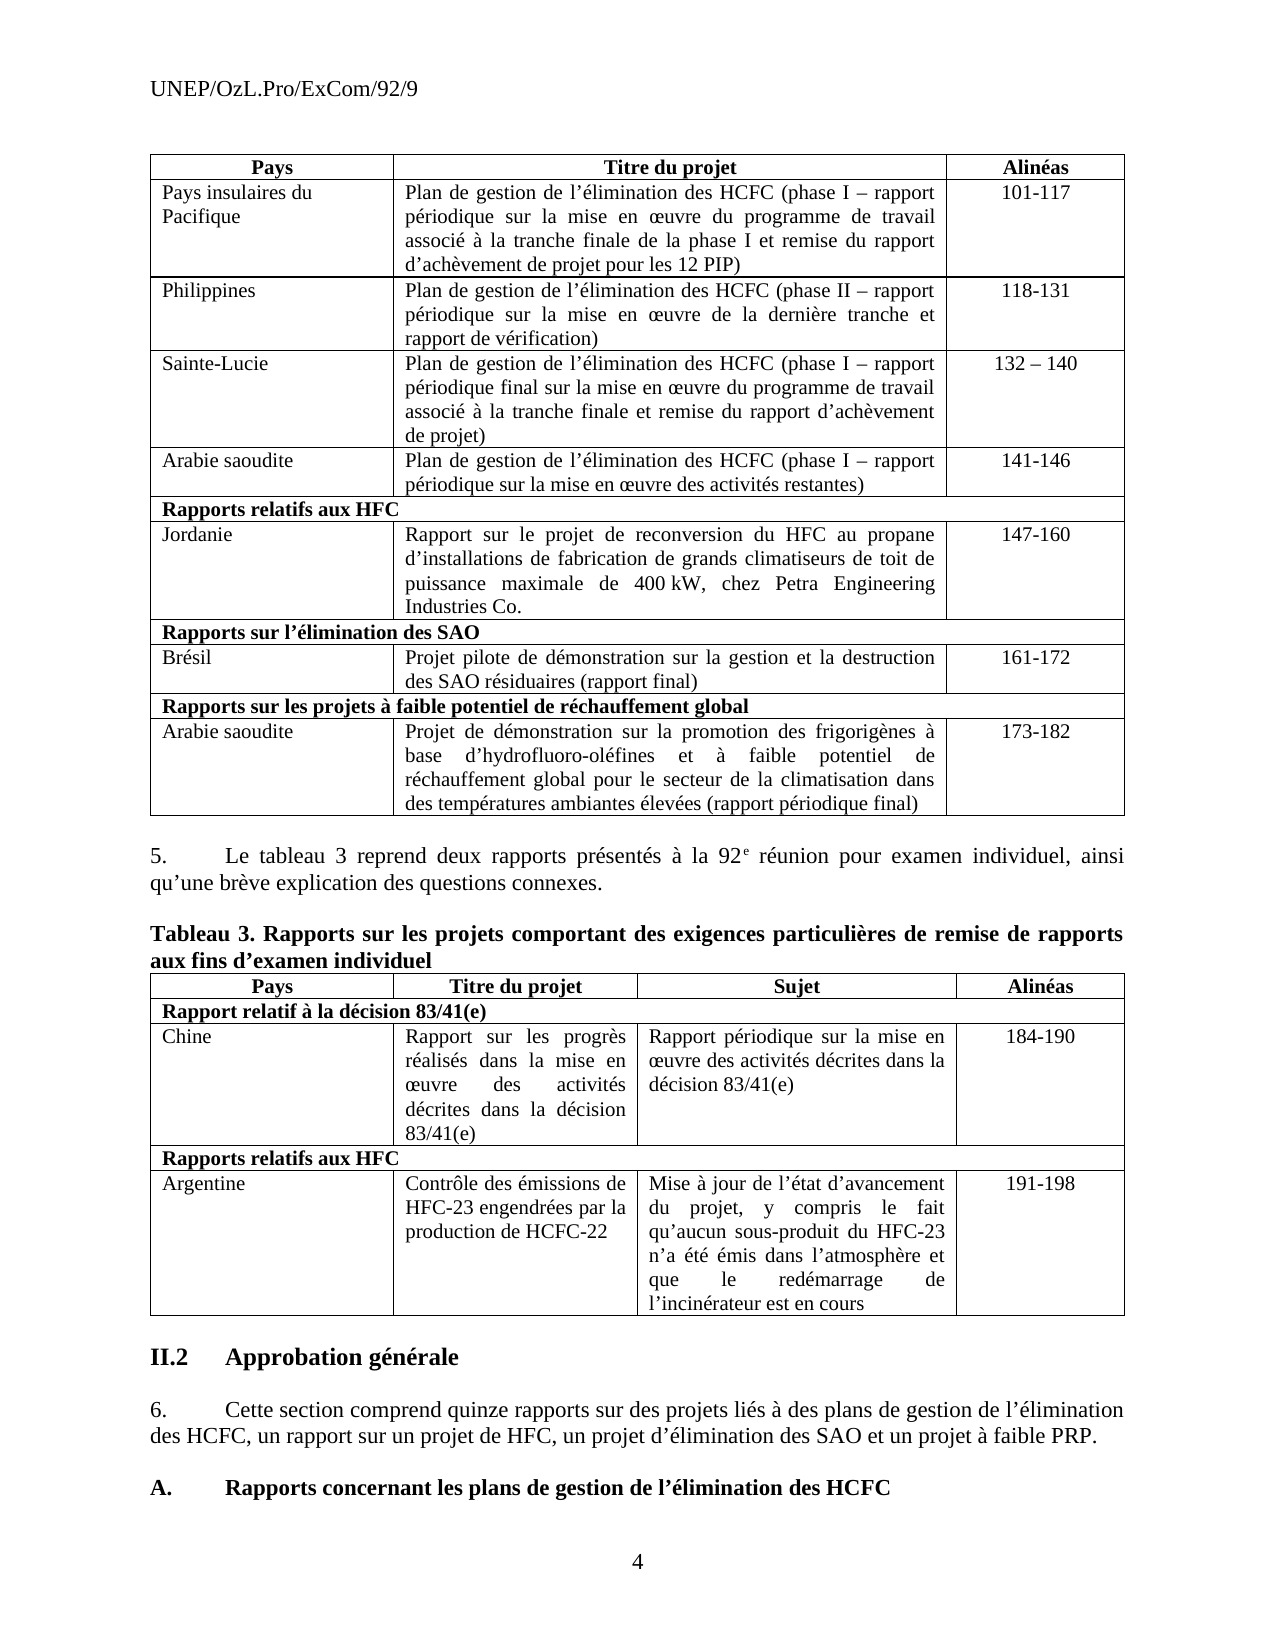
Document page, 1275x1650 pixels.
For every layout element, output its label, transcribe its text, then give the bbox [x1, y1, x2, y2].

table_cell Projet de démonstration sur la promotion des frigorigènes à base d’hydrofluoro-oléfines et à faible potentiel de réchauffement global pour le secteur de la climatisation dans des températures ambiantes élevées (rapport périodique final) [394, 719, 946, 815]
table_cell Plan de gestion de l’élimination des HCFC (phase II – rapport périodique sur la mise en œuvre de la dernière tranche et rapport de vérification) [394, 278, 946, 350]
table_cell Projet pilote de démonstration sur la gestion et la destruction des SAO résiduaires (rapport final) [394, 645, 946, 693]
text Rapports concernant les plans de gestion de l’élimination des HCFC [150, 1474, 1125, 1500]
subtitle Le tableau 3 reprend deux rapports présentés à la 92e réunion pour examen individuel, ainsi qu’une brève explication des questions connexes. [150, 843, 1125, 895]
table_header Pays [151, 155, 393, 179]
table_cell Rapports sur l’élimination des SAO [151, 620, 1124, 644]
table_cell Arabie saoudite [151, 448, 393, 496]
table_cell Rapports relatifs aux HFC [151, 1146, 1124, 1170]
table_cell Rapport périodique sur la mise en œuvre des activités décrites dans la décision 83/41(e) [638, 1024, 956, 1144]
table_cell Rapport sur les progrès réalisés dans la mise en œuvre des activités décrites dans la décision 83/41(e) [394, 1024, 637, 1144]
table_cell Rapports relatifs aux HFC [151, 497, 1124, 521]
table_header Alinéas [957, 974, 1124, 998]
table_header Titre du projet [394, 155, 946, 179]
table_cell Rapport relatif à la décision 83/41(e) [151, 999, 1124, 1023]
table_cell Argentine [151, 1171, 393, 1315]
table_cell 191-198 [957, 1171, 1124, 1315]
text Tableau 3. Rapports sur les projets comportant des exigences particulières de remise de rapports aux fins d’examen individuel [150, 920, 1125, 973]
table_cell Philippines [151, 278, 393, 350]
table_cell 173-182 [947, 719, 1124, 815]
table_header Pays [151, 974, 393, 998]
table_cell 141-146 [947, 448, 1124, 496]
table_cell 161-172 [947, 645, 1124, 693]
table_cell 132 – 140 [947, 351, 1124, 447]
table_cell Sainte-Lucie [151, 351, 393, 447]
table_cell Contrôle des émissions de HFC-23 engendrées par la production de HCFC-22 [394, 1171, 637, 1315]
table_header Sujet [638, 974, 956, 998]
table_cell Plan de gestion de l’élimination des HCFC (phase I – rapport périodique sur la mise en œuvre des activités restantes) [394, 448, 946, 496]
table_cell Plan de gestion de l’élimination des HCFC (phase I – rapport périodique final sur la mise en œuvre du programme de travail associé à la tranche finale et remise du rapport d’achèvement de projet) [394, 351, 946, 447]
table_cell Rapport sur le projet de reconversion du HFC au propane d’installations de fabrication de grands climatiseurs de toit de puissance maximale de 400 kW, chez Petra Engineering Industries Co. [394, 522, 946, 618]
subtitle Cette section comprend quinze rapports sur des projets liés à des plans de gestion de l’élimination des HCFC, un rapport sur un projet de HFC, un projet d’élimination des SAO et un projet à faible PRP. [150, 1396, 1125, 1449]
table_cell Mise à jour de l’état d’avancement du projet, y compris le fait qu’aucun sous-produit du HFC-23 n’a été émis dans l’atmosphère et que le redémarrage de l’incinérateur est en cours [638, 1171, 956, 1315]
text II.2 Approbation générale [150, 1342, 1125, 1371]
table_cell 101-117 [947, 180, 1124, 276]
table_cell Rapports sur les projets à faible potentiel de réchauffement global [151, 694, 1124, 718]
table_cell Arabie saoudite [151, 719, 393, 815]
table_cell 147-160 [947, 522, 1124, 618]
table_cell 118-131 [947, 278, 1124, 350]
table_header Titre du projet [394, 974, 637, 998]
table_cell Pays insulaires du Pacifique [151, 180, 393, 276]
table_cell 184-190 [957, 1024, 1124, 1144]
table_cell Brésil [151, 645, 393, 693]
table_header Alinéas [947, 155, 1124, 179]
table_cell Chine [151, 1024, 393, 1144]
table_cell Plan de gestion de l’élimination des HCFC (phase I – rapport périodique sur la mise en œuvre du programme de travail associé à la tranche finale de la phase I et remise du rapport d’achèvement de projet pour les 12 PIP) [394, 180, 946, 276]
table_cell Jordanie [151, 522, 393, 618]
